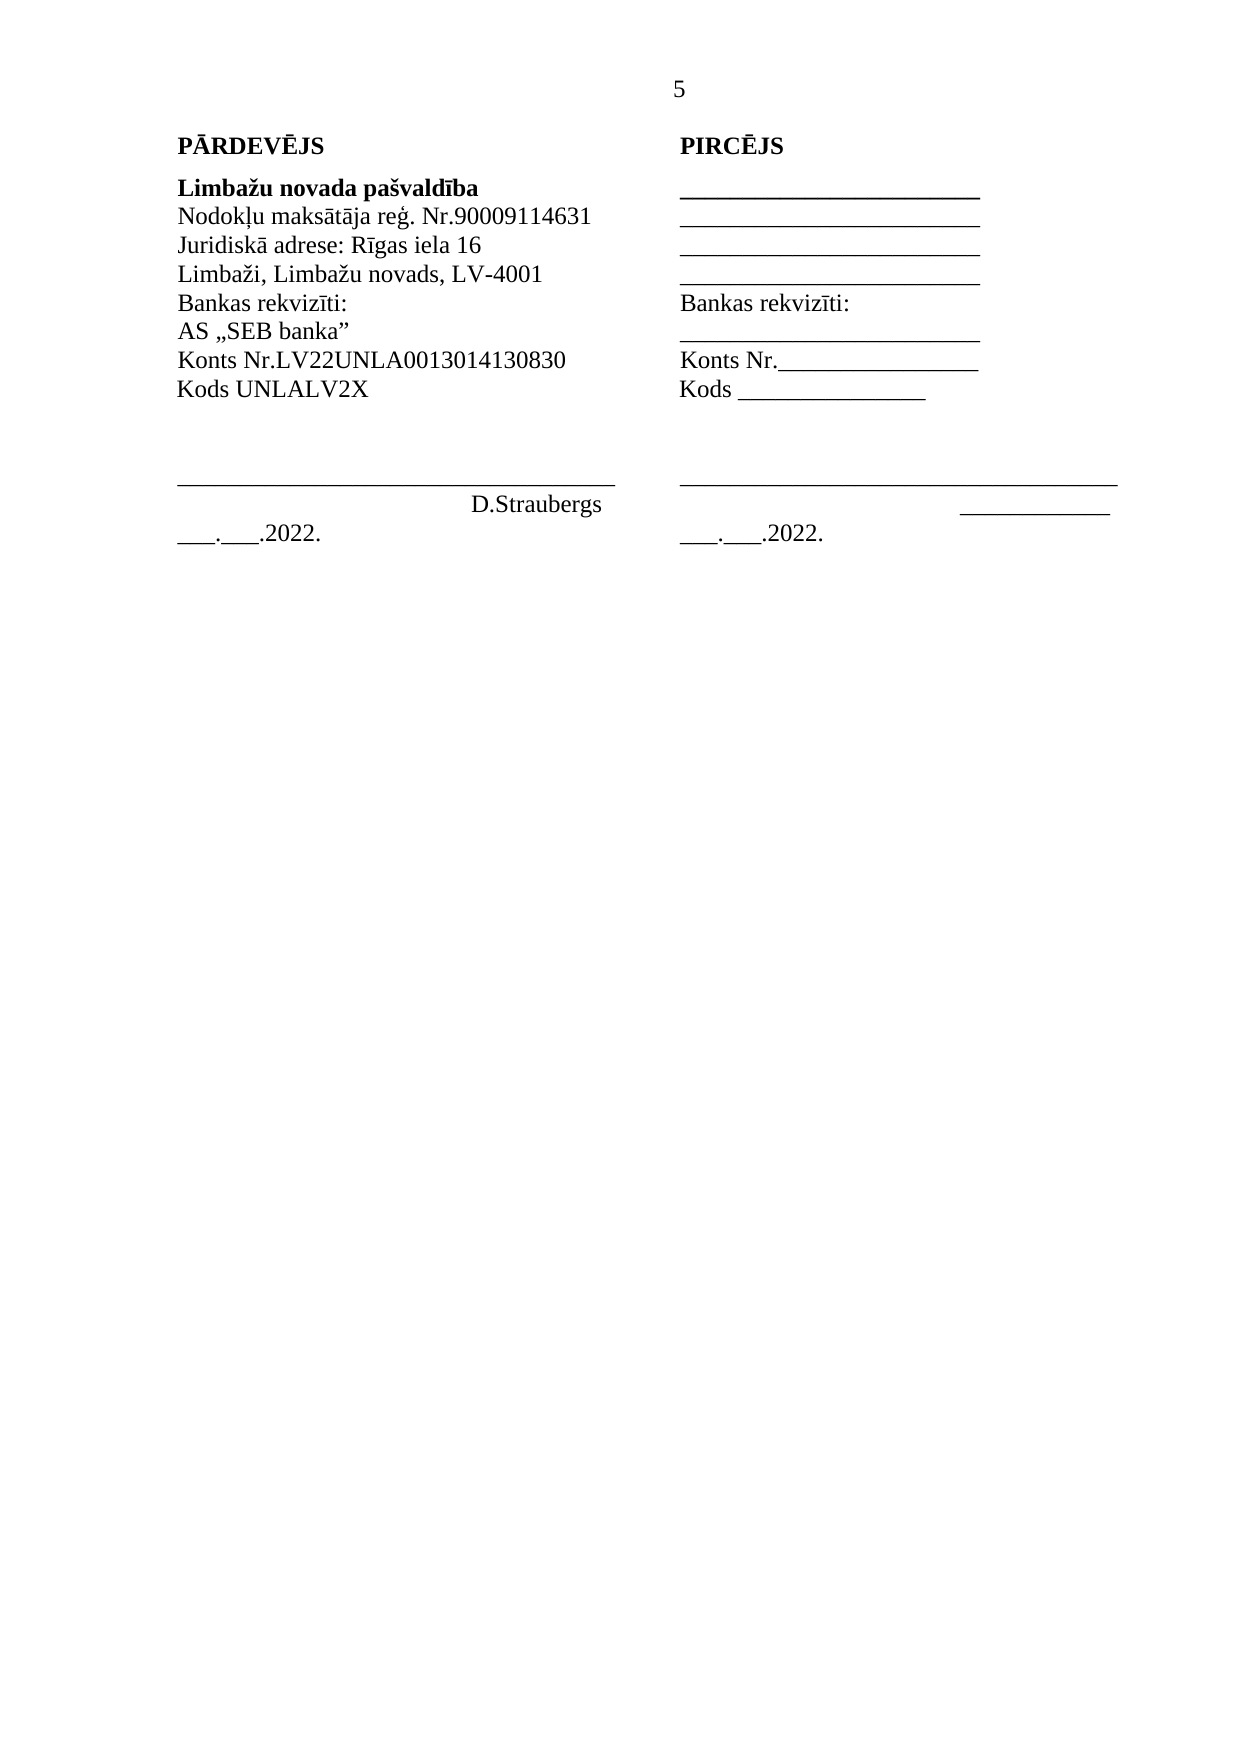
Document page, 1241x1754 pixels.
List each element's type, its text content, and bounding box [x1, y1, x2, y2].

table_header Pārdevējs Limbažu novada pašvaldība Nodokļu maksātāja reģ. Nr.90009114631 Juridiskā adrese: Rīgas iela 16 Limbaži, Limbažu novads, LV-4001 Bankas rekvizīti: AS „SEB banka” Konts Nr.LV22UNLA0013014130830 Kods UNLALV2X ___________________________________ D.Straubergs ___.___.2022. [166, 131, 668, 575]
table_header Pircējs ________________________ ________________________ ________________________ ________________________ Bankas rekvizīti: ________________________ Konts Nr.________________ Kods _______________ ___________________________________ ____________ ___.___.2022. [669, 131, 1163, 575]
